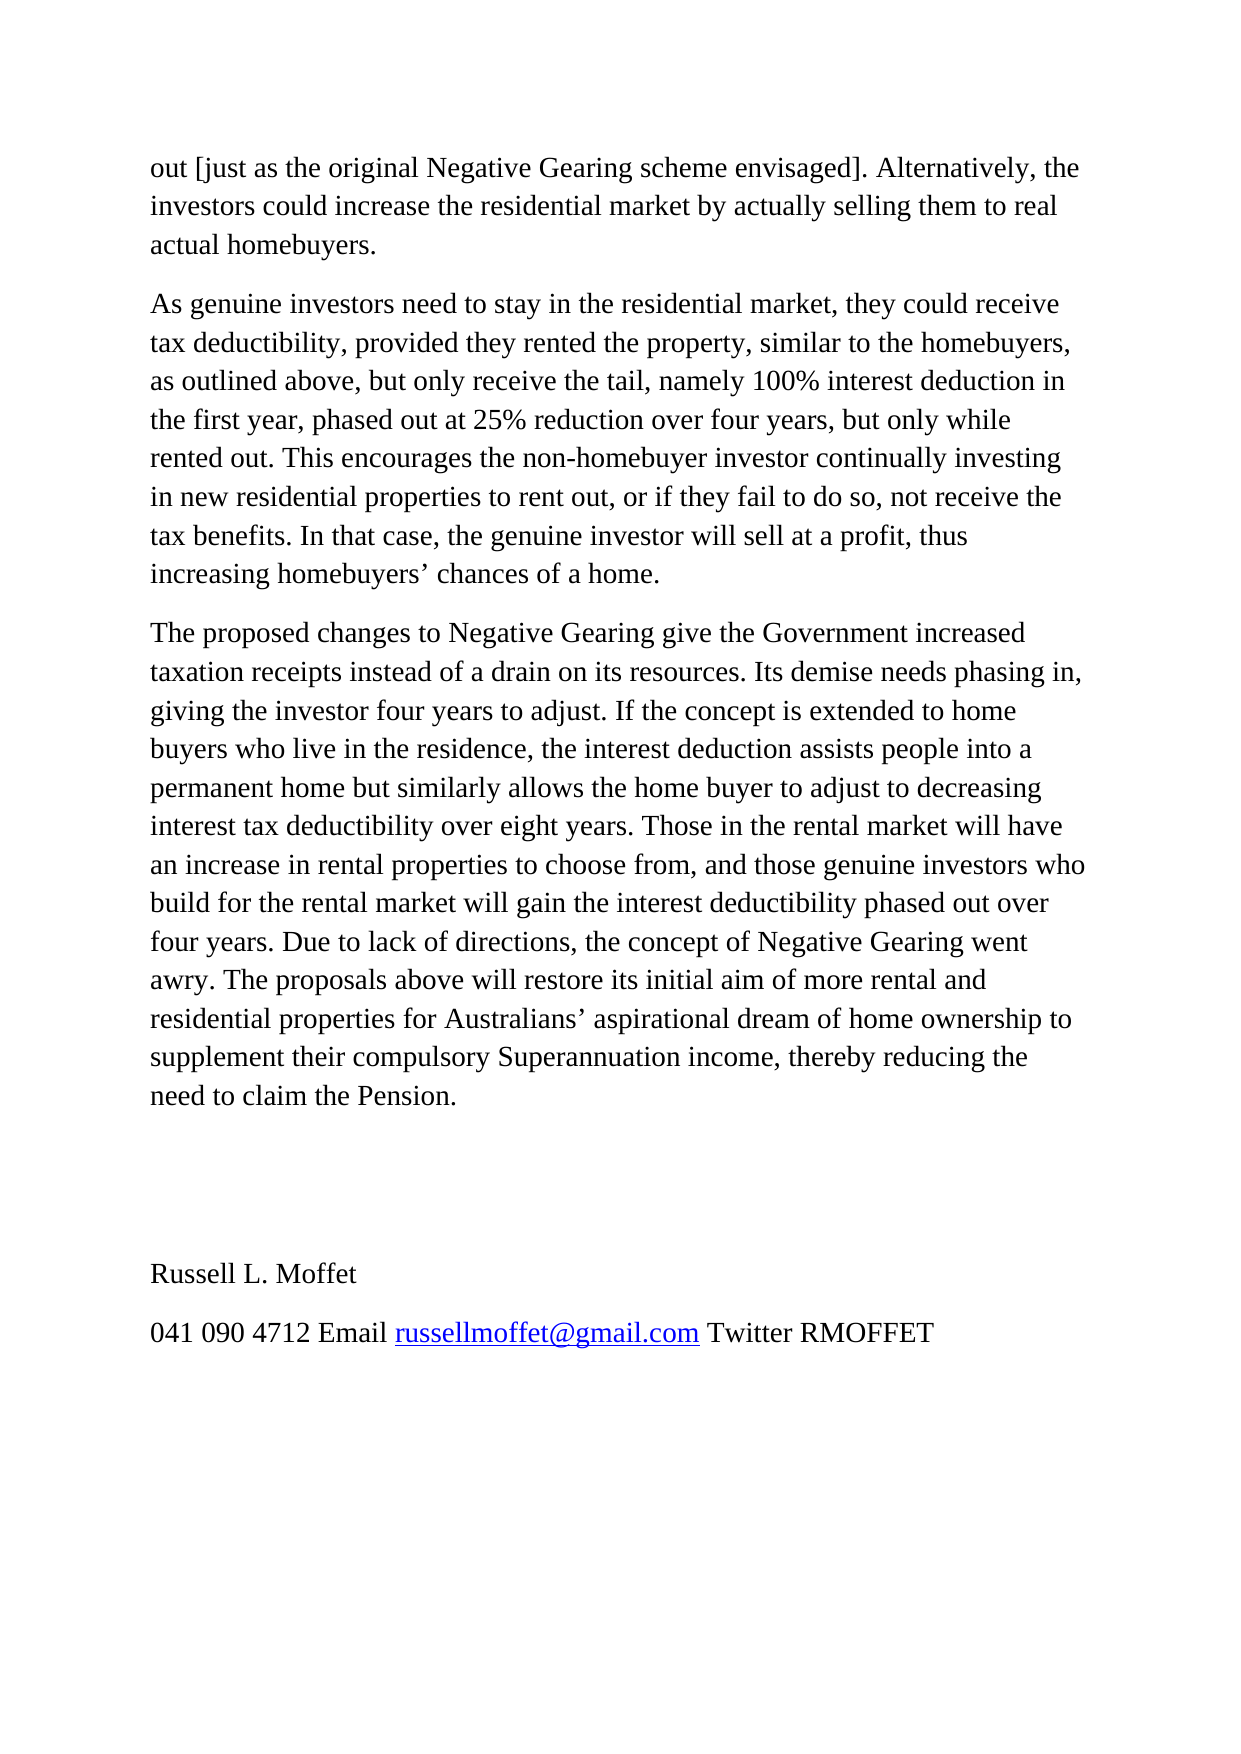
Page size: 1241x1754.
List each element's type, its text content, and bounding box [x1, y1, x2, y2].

text The proposed changes to Negative Gearing give the Government increased taxation receipts instead of a drain on its resources. Its demise needs phasing in, giving the investor four years to adjust. If the concept is extended to home buyers who live in the residence, the interest deduction assists people into a permanent home but similarly allows the home buyer to adjust to decreasing interest tax deductibility over eight years. Those in the rental market will have an increase in rental properties to choose from, and those genuine investors who build for the rental market will gain the interest deductibility phased out over four years. Due to lack of directions, the concept of Negative Gearing went awry. The proposals above will restore its initial aim of more rental and residential properties for Australians’ aspirational dream of home ownership to supplement their compulsory Superannuation income, thereby reducing the need to claim the Pension. [150, 616, 1090, 1112]
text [150, 150, 1090, 261]
text Russell L. Moffet [150, 1256, 1090, 1290]
text As genuine investors need to stay in the residential market, they could receive tax deductibility, provided they rented the property, similar to the homebuyers, as outlined above, but only receive the tail, namely 100% interest deduction in the first year, phased out at 25% reduction over four years, but only while rented out. This encourages the non-homebuyer investor continually investing in new residential properties to rent out, or if they fail to do so, not receive the tax benefits. In that case, the genuine investor will sell at a profit, thus increasing homebuyers’ chances of a home. [150, 286, 1090, 590]
text 041 090 4712 Email russellmoffet@gmail.com Twitter RMOFFET [150, 1316, 1090, 1349]
